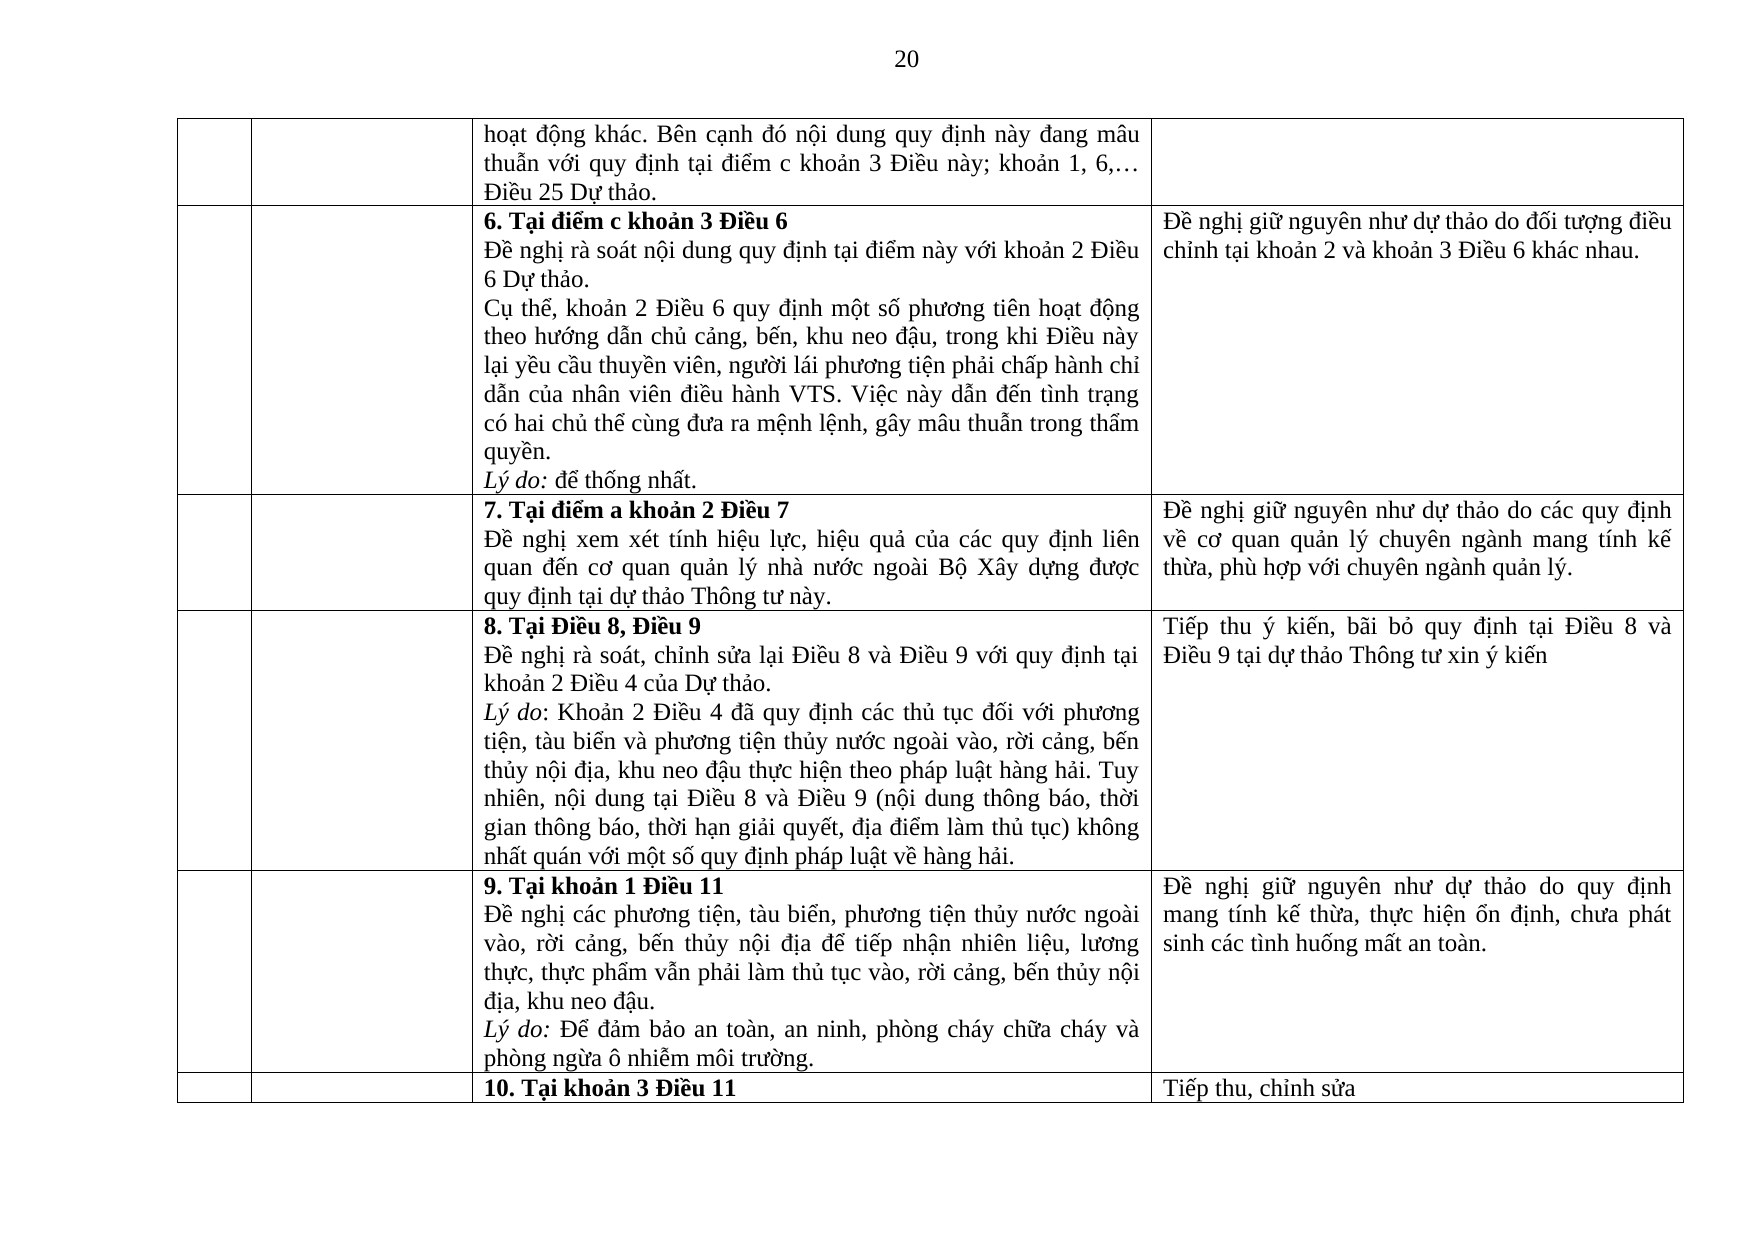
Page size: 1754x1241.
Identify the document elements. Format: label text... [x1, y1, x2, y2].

table_cell Tiếp thu ý kiến, bãi bỏ quy định tại Điều 8 và Điều 9 tại dự thảo Thông tư xin ý kiến [1152, 611, 1683, 870]
table_cell Đề nghị giữ nguyên như dự thảo do các quy định về cơ quan quản lý chuyên ngành mang tính kế thừa, phù hợp với chuyên ngành quản lý. [1152, 495, 1683, 610]
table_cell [473, 1073, 1151, 1102]
table_cell [178, 1073, 251, 1102]
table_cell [1152, 119, 1683, 205]
table_cell 8. Tại Điều 8, Điều 9 Đề nghị rà soát, chỉnh sửa lại Điều 8 và Điều 9 với quy định tại khoản 2 Điều 4 của Dự thảo. Lý do: Khoản 2 Điều 4 đã quy định các thủ tục đối với phương tiện, tàu biển và phương tiện thủy nước ngoài vào, rời cảng, bến thủy nội địa, khu neo đậu thực hiện theo pháp luật hàng hải. Tuy nhiên, nội dung tại Điều 8 và Điều 9 (nội dung thông báo, thời gian thông báo, thời hạn giải quyết, địa điểm làm thủ tục) không nhất quán với một số quy định pháp luật về hàng hải. [473, 611, 1151, 870]
table_cell [178, 206, 251, 494]
table_cell [252, 495, 472, 610]
table_cell 6. Tại điểm c khoản 3 Điều 6 Đề nghị rà soát nội dung quy định tại điểm này với khoản 2 Điều 6 Dự thảo. Cụ thể, khoản 2 Điều 6 quy định một số phương tiên hoạt động theo hướng dẫn chủ cảng, bến, khu neo đậu, trong khi Điều này lại yều cầu thuyền viên, người lái phương tiện phải chấp hành chỉ dẫn của nhân viên điều hành VTS. Việc này dẫn đến tình trạng có hai chủ thể cùng đưa ra mệnh lệnh, gây mâu thuẫn trong thẩm quyền. Lý do: để thống nhất. [473, 206, 1151, 494]
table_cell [473, 119, 1151, 205]
table_cell [252, 871, 472, 1072]
table_cell [252, 1073, 472, 1102]
table_cell [252, 611, 472, 870]
table_cell [252, 206, 472, 494]
table_cell [178, 495, 251, 610]
table_cell 7. Tại điểm a khoản 2 Điều 7 Đề nghị xem xét tính hiệu lực, hiệu quả của các quy định liên quan đến cơ quan quản lý nhà nước ngoài Bộ Xây dựng được quy định tại dự thảo Thông tư này. [473, 495, 1151, 610]
table_cell Đề nghị giữ nguyên như dự thảo do đối tượng điều chỉnh tại khoản 2 và khoản 3 Điều 6 khác nhau. [1152, 206, 1683, 494]
table_cell [252, 119, 472, 205]
table_cell [178, 871, 251, 1072]
table_cell [178, 611, 251, 870]
table_cell Tiếp thu, chỉnh sửa [1152, 1073, 1683, 1102]
table_cell 9. Tại khoản 1 Điều 11 Đề nghị các phương tiện, tàu biển, phương tiện thủy nước ngoài vào, rời cảng, bến thủy nội địa để tiếp nhận nhiên liệu, lương thực, thực phẩm vẫn phải làm thủ tục vào, rời cảng, bến thủy nội địa, khu neo đậu. Lý do: Để đảm bảo an toàn, an ninh, phòng cháy chữa cháy và phòng ngừa ô nhiễm môi trường. [473, 871, 1151, 1072]
table_cell Đề nghị giữ nguyên như dự thảo do quy định mang tính kế thừa, thực hiện ổn định, chưa phát sinh các tình huống mất an toàn. [1152, 871, 1683, 1072]
table_cell [178, 119, 251, 205]
